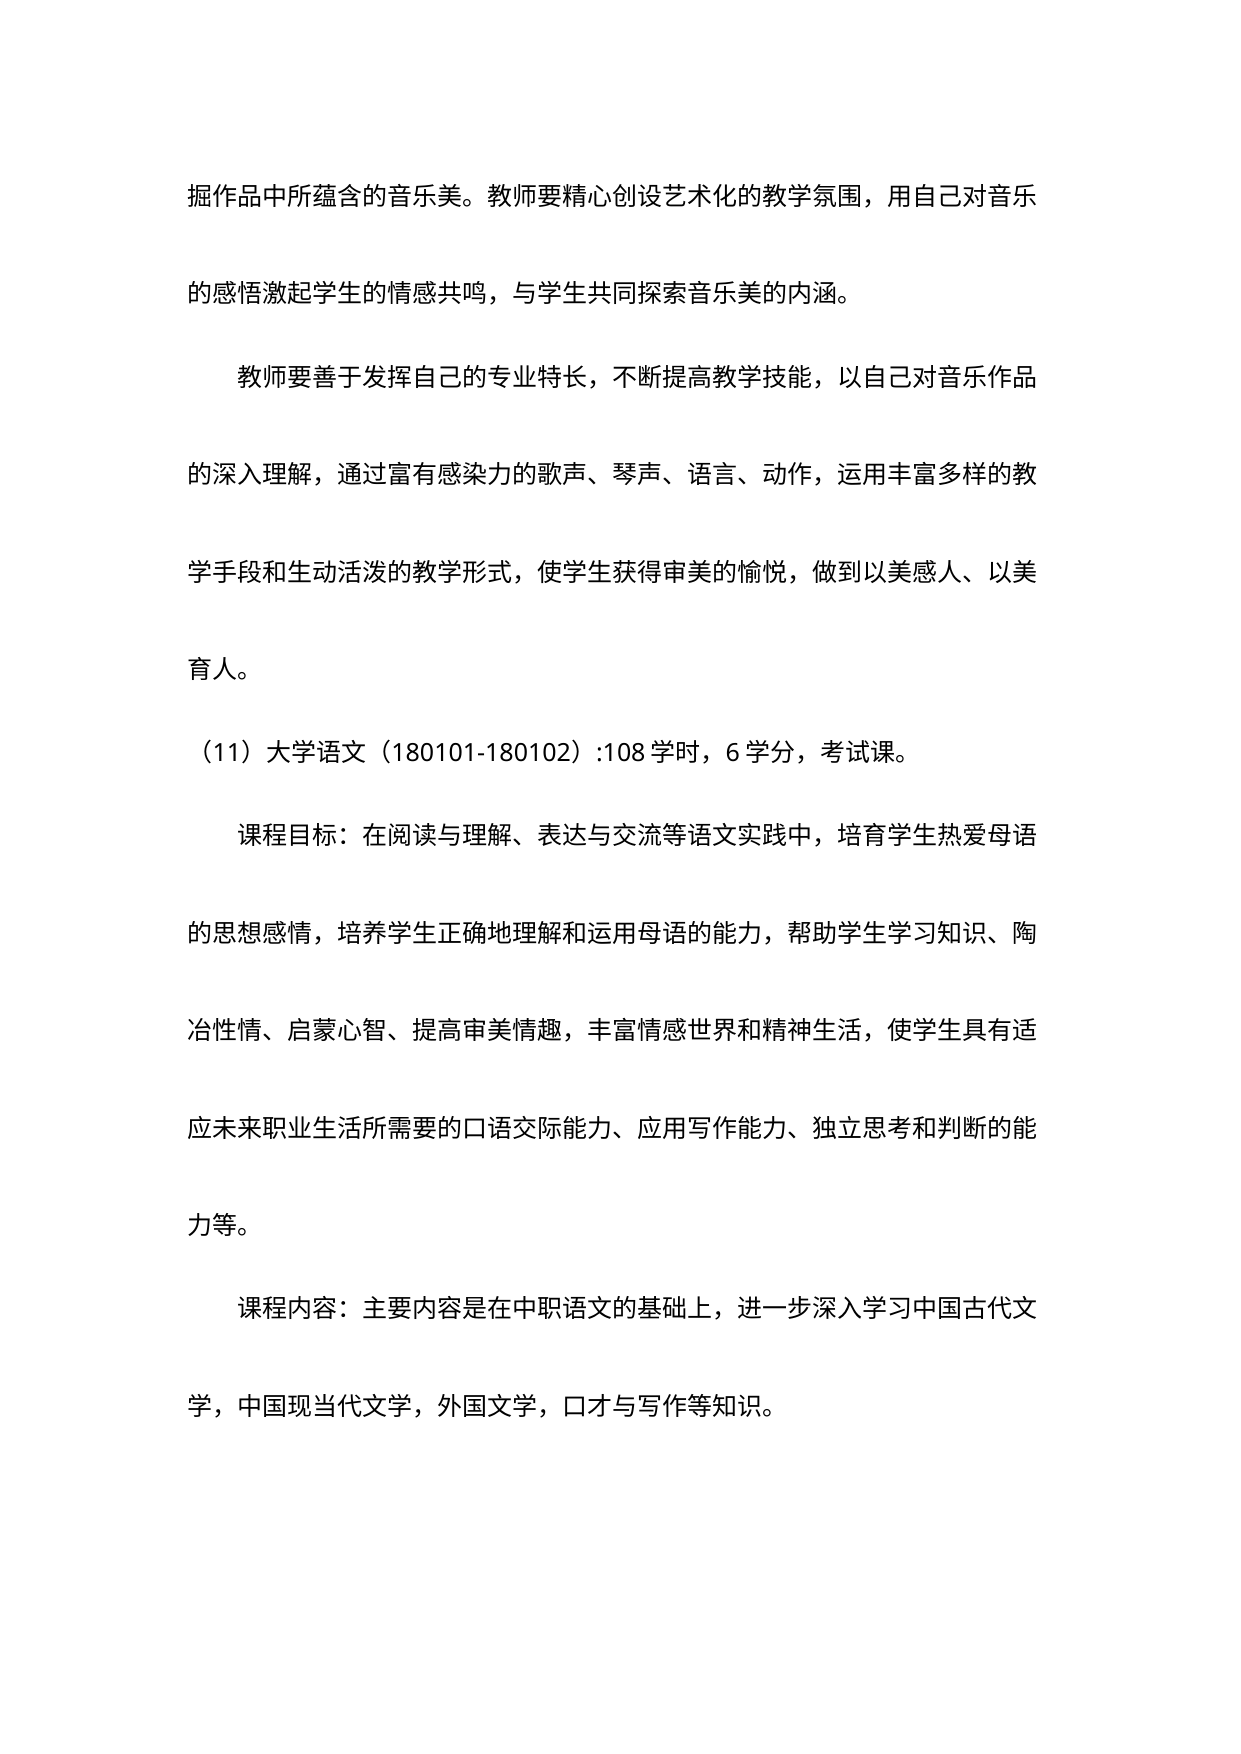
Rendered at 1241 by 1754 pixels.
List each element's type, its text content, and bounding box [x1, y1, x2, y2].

text 课程内容：主要内容是在中职语文的基础上，进一步深入学习中国古代文学，中国现当代文学，外国文学，口才与写作等知识。 [187, 1274, 1053, 1437]
text （11）大学语文（180101-180102）:108学时，6学分，考试课。 [187, 718, 1053, 783]
text 课程目标：在阅读与理解、表达与交流等语文实践中，培育学生热爱母语的思想感情，培养学生正确地理解和运用母语的能力，帮助学生学习知识、陶冶性情、启蒙心智、提高审美情趣，丰富情感世界和精神生活，使学生具有适应未来职业生活所需要的口语交际能力、应用写作能力、独立思考和判断的能力等。 [187, 801, 1053, 1256]
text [187, 162, 1053, 324]
text 教师要善于发挥自己的专业特长，不断提高教学技能，以自己对音乐作品的深入理解，通过富有感染力的歌声、琴声、语言、动作，运用丰富多样的教学手段和生动活泼的教学形式，使学生获得审美的愉悦，做到以美感人、以美育人。 [187, 343, 1053, 700]
